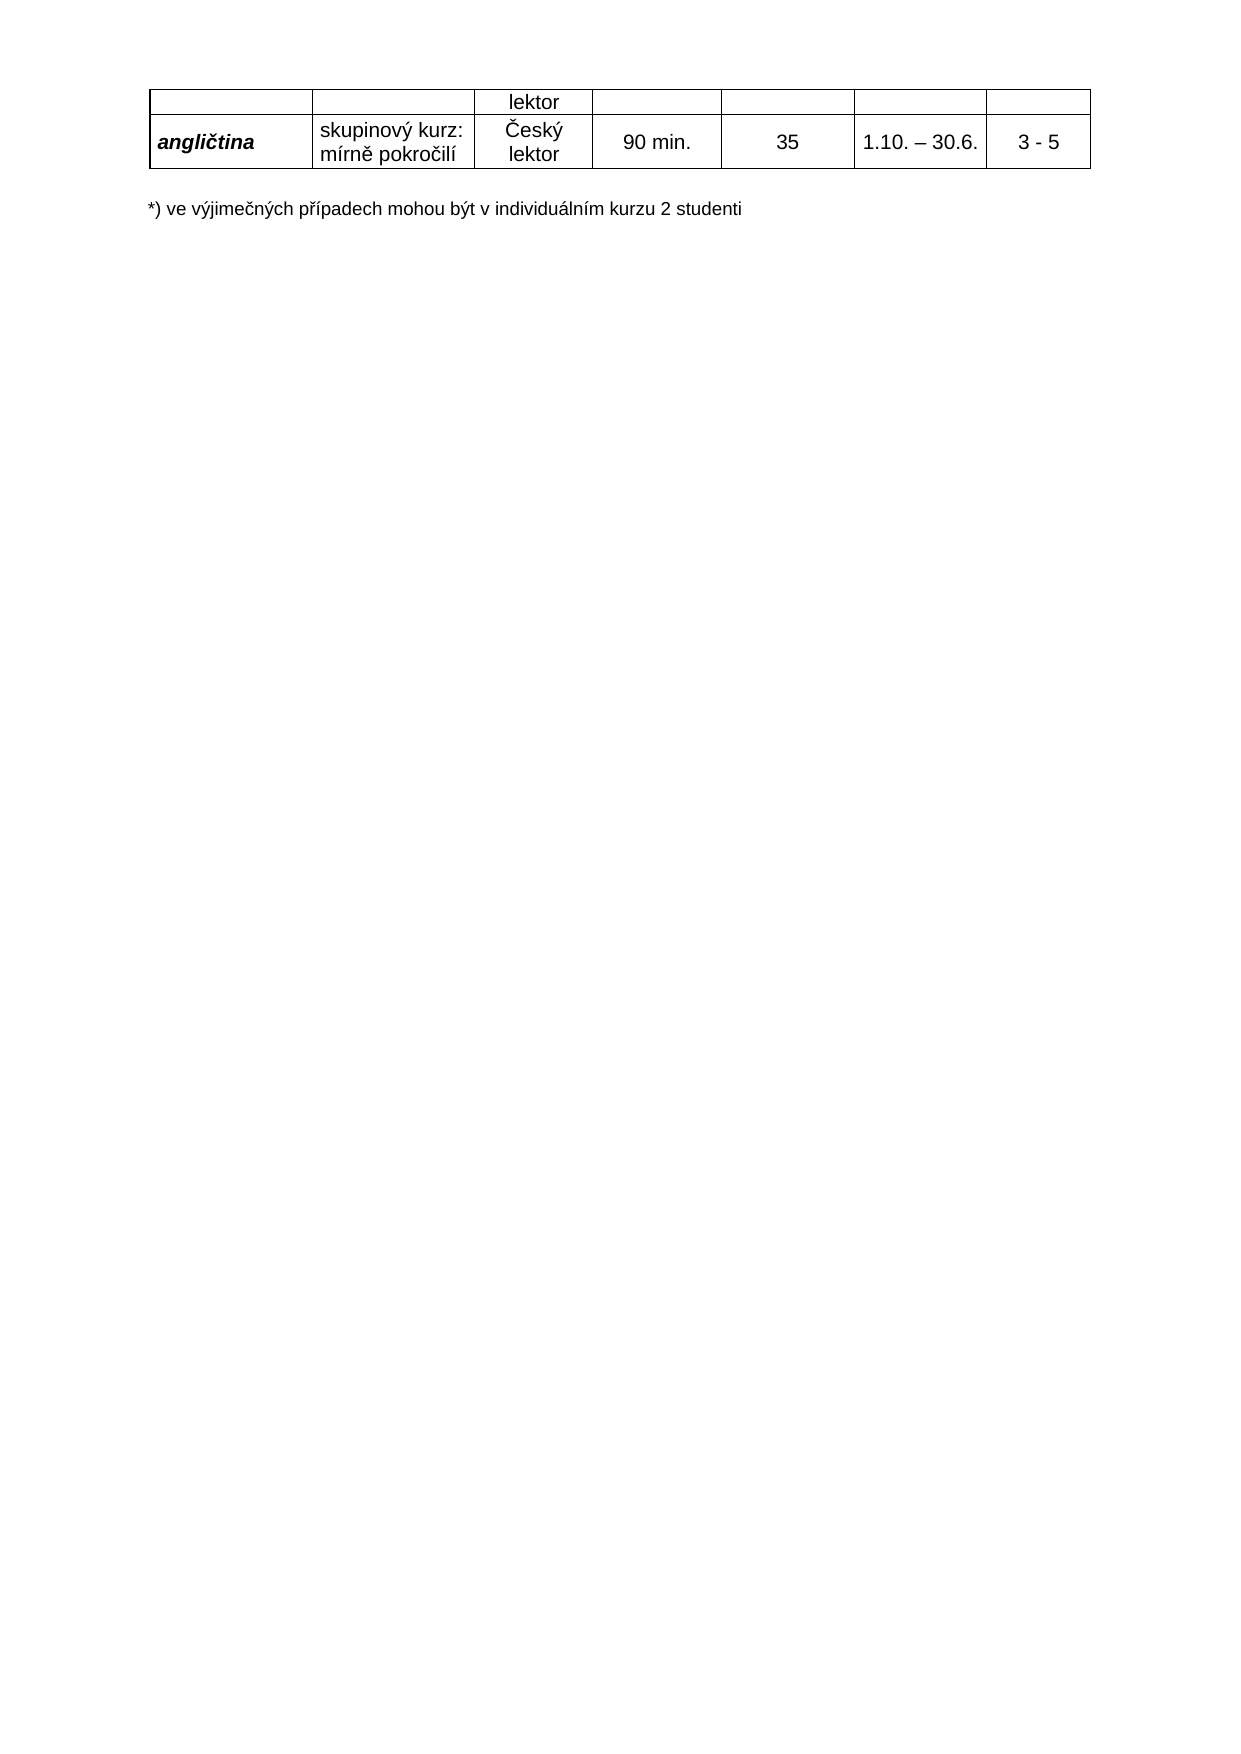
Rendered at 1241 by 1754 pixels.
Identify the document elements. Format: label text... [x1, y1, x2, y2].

text *) ve výjimečných případech mohou být v individuálním kurzu 2 studenti [148, 198, 1093, 220]
table_cell Český lektor [475, 115, 592, 168]
table_cell 90 min. [593, 115, 721, 168]
table_cell 1)* [987, 90, 1090, 114]
table_cell skupinový kurz: mírně pokročilí [313, 115, 474, 168]
table_cell angličtina [151, 115, 312, 168]
table_cell 3 - 5 [987, 115, 1090, 168]
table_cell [151, 90, 312, 114]
table_cell 60 min. [593, 90, 721, 114]
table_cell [855, 90, 986, 114]
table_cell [475, 90, 592, 114]
table_cell 1.10. – 30.6. [855, 115, 986, 168]
table_cell 35 [722, 115, 854, 168]
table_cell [313, 90, 474, 114]
table_cell 30 [722, 90, 854, 114]
